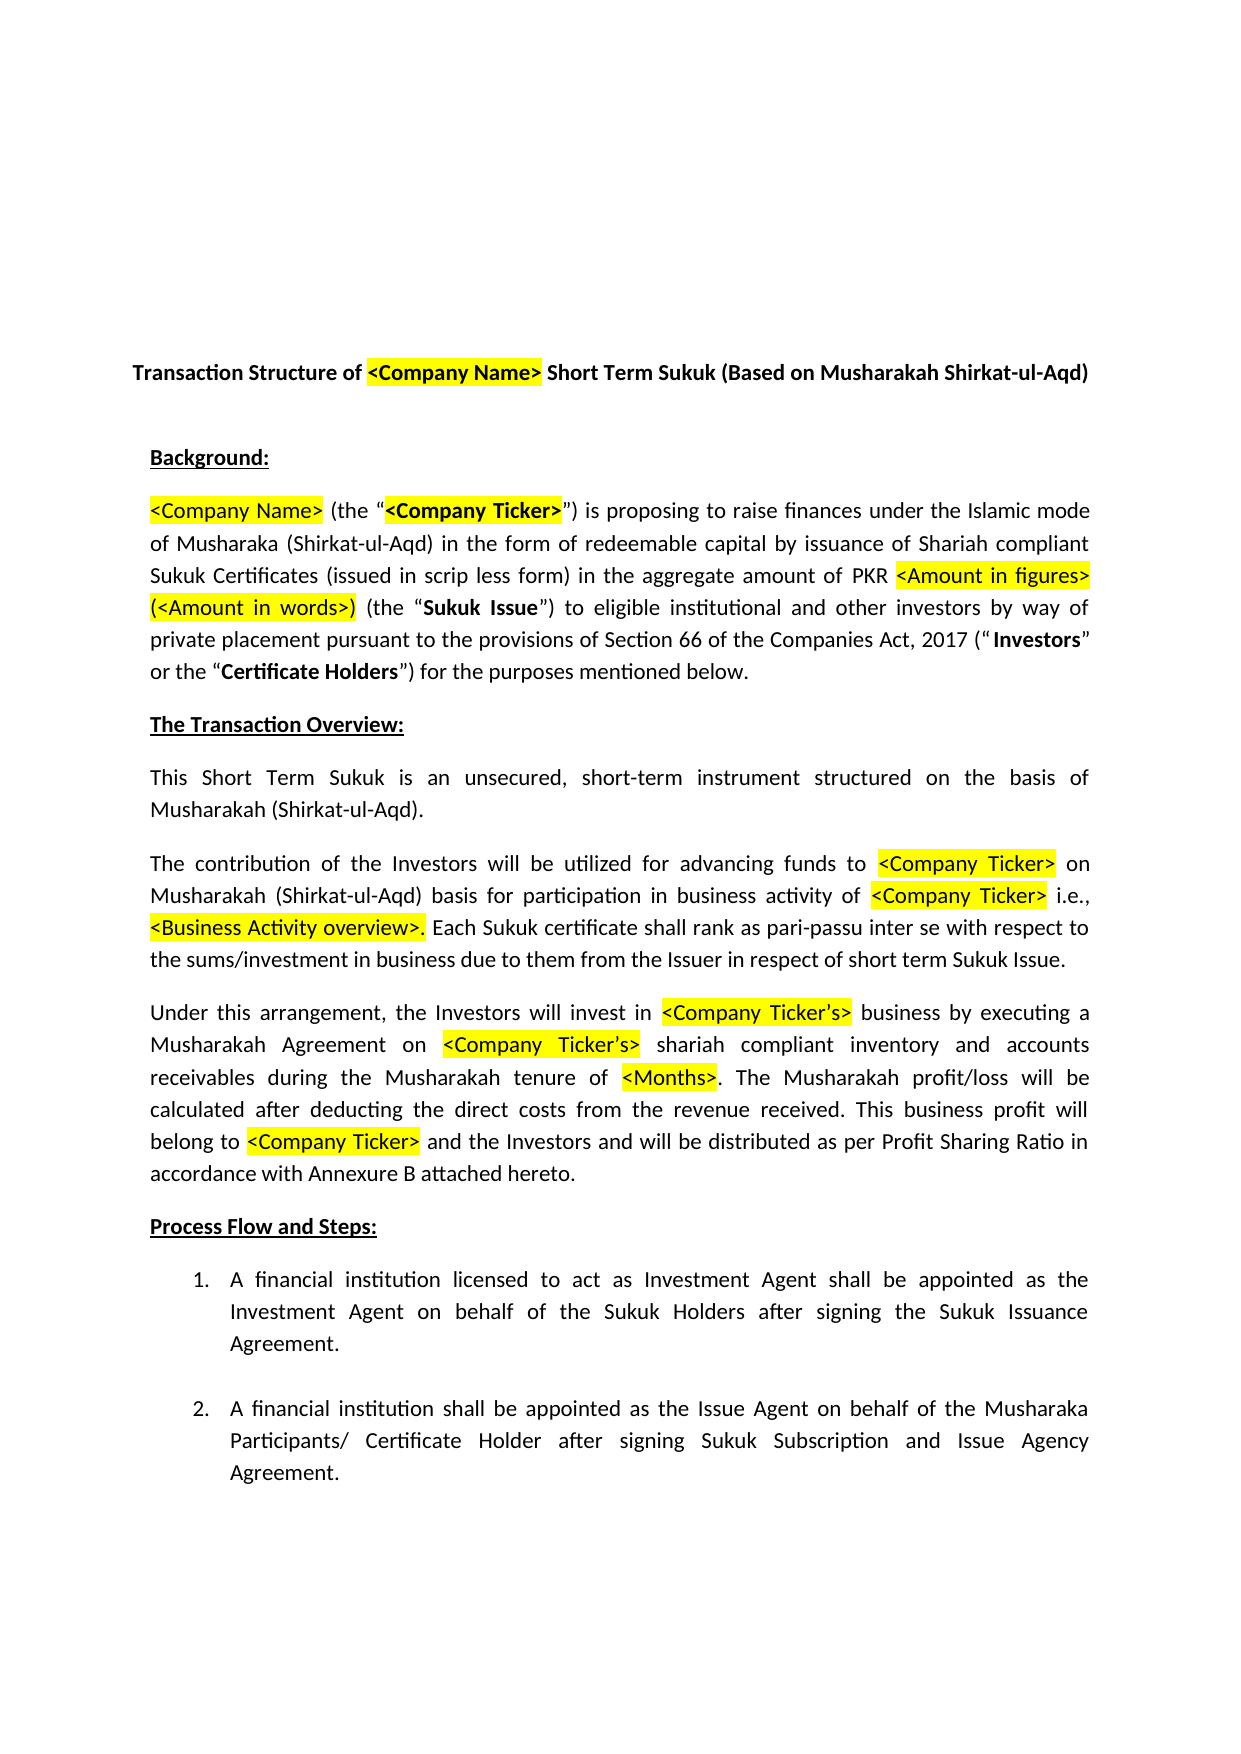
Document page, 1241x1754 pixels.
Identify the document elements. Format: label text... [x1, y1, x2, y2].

text The contribution of the Investors will be utilized for advancing funds to <Company Ticker> on Musharakah (Shirkat-ul-Aqd) basis for participation in business activity of <Company Ticker> i.e., <Business Activity overview>. Each Sukuk certificate shall rank as pari-passu inter se with respect to the sums/investment in business due to them from the Issuer in respect of short term Sukuk Issue. [150, 849, 1090, 973]
text Background: [150, 443, 1090, 471]
text The Transaction Overview: [150, 710, 1090, 738]
text Transaction Structure of <Company Name> Short Term Sukuk (Based on Musharakah Shirkat-ul-Aqd) [131, 358, 367, 386]
text Under this arrangement, the Investors will invest in <Company Ticker’s> business by executing a Musharakah Agreement on <Company Ticker’s> shariah compliant inventory and accounts receivables during the Musharakah tenure of <Months>. The Musharakah profit/loss will be calculated after deducting the direct costs from the revenue received. This business profit will belong to <Company Ticker> and the Investors and will be distributed as per Profit Sharing Ratio in accordance with Annexure B attached hereto. [150, 998, 1090, 1187]
text <Company Name> (the “<Company Ticker>”) is proposing to raise finances under the Islamic mode of Musharaka (Shirkat-ul-Aqd) in the form of redeemable capital by issuance of Shariah compliant Sukuk Certificates (issued in scrip less form) in the aggregate amount of PKR <Amount in figures> (<Amount in words>) (the “Sukuk Issue”) to eligible institutional and other investors by way of private placement pursuant to the provisions of Section 66 of the Companies Act, 2017 (“Investors” or the “Certificate Holders”) for the purposes mentioned below. [150, 496, 1090, 685]
list A financial institution licensed to act as Investment Agent shall be appointed as the Investment Agent on behalf of the Sukuk Holders after signing the Sukuk Issuance Agreement. [192, 1265, 1090, 1358]
text This Short Term Sukuk is an unsecured, short-term instrument structured on the basis of Musharakah (Shirkat-ul-Aqd). [150, 763, 1090, 824]
list A financial institution shall be appointed as the Issue Agent on behalf of the Musharaka Participants/ Certificate Holder after signing Sukuk Subscription and Issue Agency Agreement. [192, 1394, 1090, 1486]
text Transaction Structure of <Company Name> Short Term Sukuk (Based on Musharakah Shirkat-ul-Aqd) [542, 358, 1090, 386]
text Process Flow and Steps: [150, 1212, 1090, 1240]
